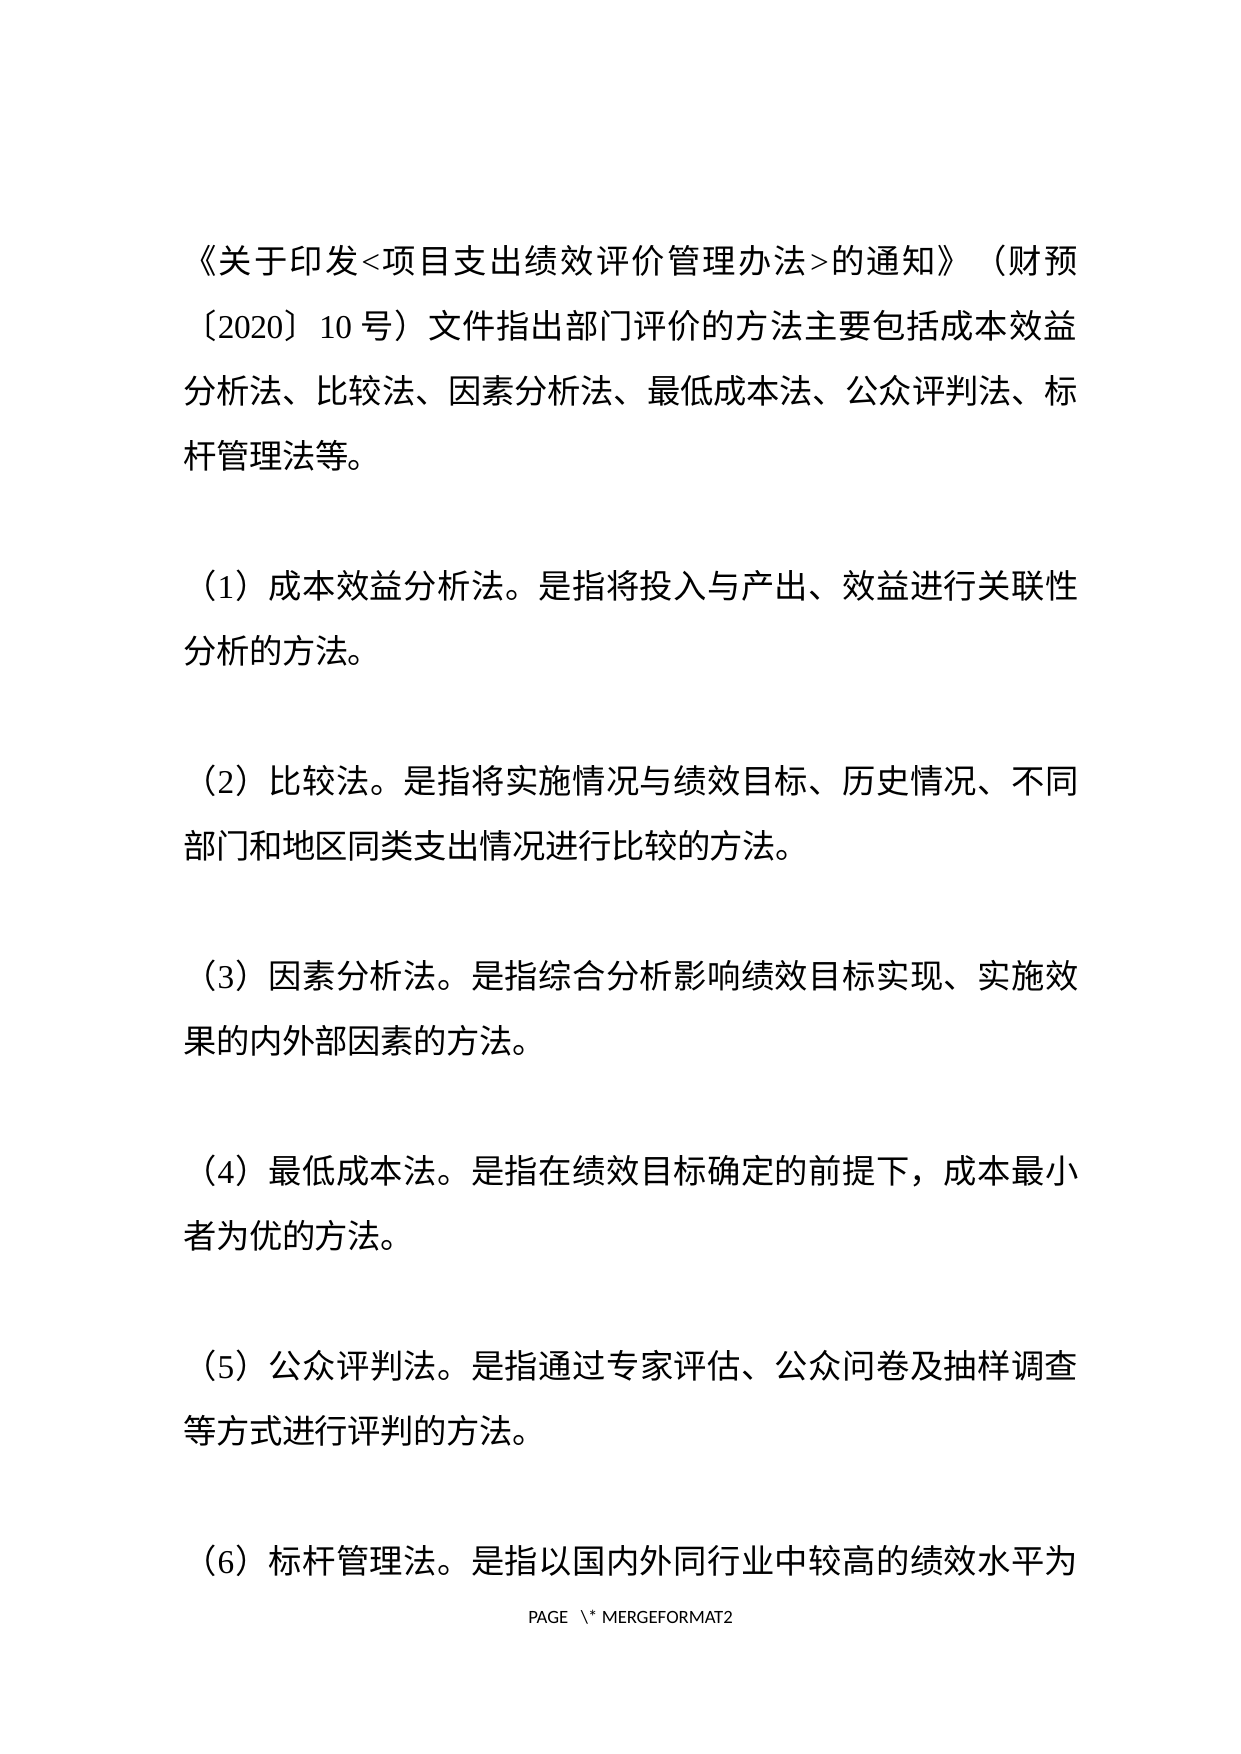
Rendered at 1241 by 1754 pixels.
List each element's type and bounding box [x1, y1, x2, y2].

text [183, 162, 1078, 1592]
